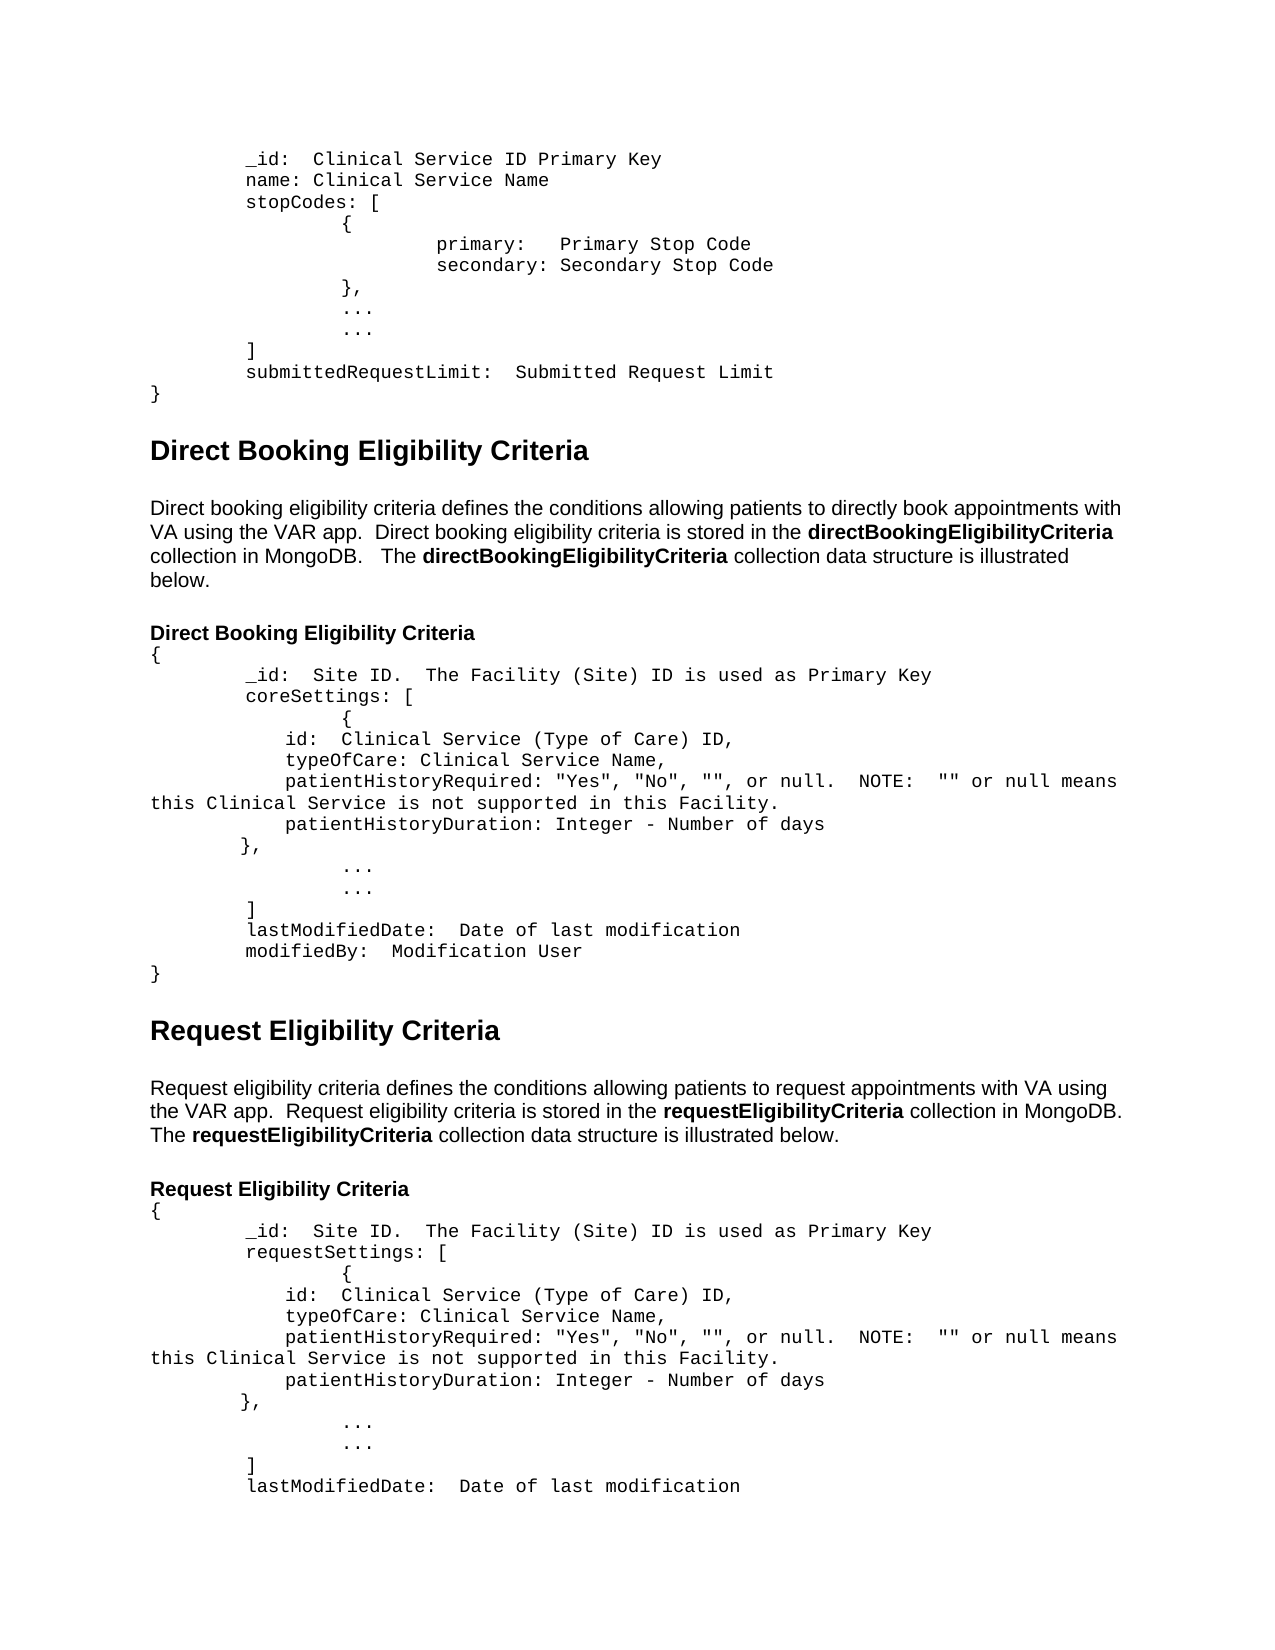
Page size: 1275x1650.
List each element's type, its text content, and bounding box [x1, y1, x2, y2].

text typeOfCare: Clinical Service Name, [150, 751, 1125, 772]
text patientHistoryRequired: "Yes", "No", "", or null. NOTE: "" or null means this Clinical Service is not supported in this Facility. [150, 772, 1125, 815]
text Request eligibility criteria defines the conditions allowing patients to request appointments with VA using the VAR app. Request eligibility criteria is stored in the requestEligibilityCriteria collection in MongoDB. The requestEligibilityCriteria collection data structure is illustrated below. [150, 1075, 1125, 1147]
text modifiedBy: Modification User [150, 942, 1125, 963]
text { [150, 1264, 1125, 1285]
text patientHistoryRequired: "Yes", "No", "", or null. NOTE: "" or null means this Clinical Service is not supported in this Facility. [150, 1328, 1125, 1370]
text id: Clinical Service (Type of Care) ID, [150, 730, 1125, 751]
text patientHistoryDuration: Integer - Number of days [150, 1370, 1125, 1392]
text ... [150, 878, 1125, 900]
text ] [150, 341, 1125, 362]
text lastModifiedDate: Date of last modification [150, 921, 1125, 942]
text ... [150, 1434, 1125, 1455]
text Direct booking eligibility criteria defines the conditions allowing patients to directly book appointments with VA using the VAR app. Direct booking eligibility criteria is stored in the directBookingEligibilityCriteria collection in MongoDB. The directBookingEligibilityCriteria collection data structure is illustrated below. [150, 496, 1125, 592]
text typeOfCare: Clinical Service Name, [150, 1307, 1125, 1328]
text ... [150, 320, 1125, 341]
text patientHistoryDuration: Integer - Number of days [150, 815, 1125, 836]
text _id: Site ID. The Facility (Site) ID is used as Primary Key [150, 666, 1125, 687]
text } [150, 384, 1125, 405]
text _id: Site ID. The Facility (Site) ID is used as Primary Key [150, 1222, 1125, 1243]
subtitle Direct Booking Eligibility Criteria [150, 434, 1125, 467]
text }, [150, 836, 1125, 857]
text _id: Clinical Service ID Primary Key [150, 150, 1125, 171]
text ... [150, 299, 1125, 320]
text id: Clinical Service (Type of Care) ID, [150, 1285, 1125, 1307]
subtitle Request Eligibility Criteria [150, 1014, 1125, 1046]
text }, [150, 277, 1125, 299]
text { [150, 1200, 1125, 1222]
text coreSettings: [ [150, 687, 1125, 708]
text ... [150, 857, 1125, 878]
text secondary: Secondary Stop Code [150, 256, 1125, 277]
text requestSettings: [ [150, 1243, 1125, 1264]
text { [150, 214, 1125, 235]
text lastModifiedDate: Date of last modification [150, 1477, 1125, 1498]
text }, [150, 1392, 1125, 1413]
text Direct Booking Eligibility Criteria [150, 621, 1125, 645]
text } [150, 963, 1125, 985]
text name: Clinical Service Name [150, 171, 1125, 192]
text stopCodes: [ [150, 192, 1125, 214]
text Request Eligibility Criteria [150, 1176, 1125, 1200]
text ... [150, 1413, 1125, 1434]
text { [150, 708, 1125, 730]
text submittedRequestLimit: Submitted Request Limit [150, 362, 1125, 384]
text { [150, 645, 1125, 666]
text ] [150, 1455, 1125, 1477]
text ] [150, 900, 1125, 921]
text primary: Primary Stop Code [150, 235, 1125, 256]
